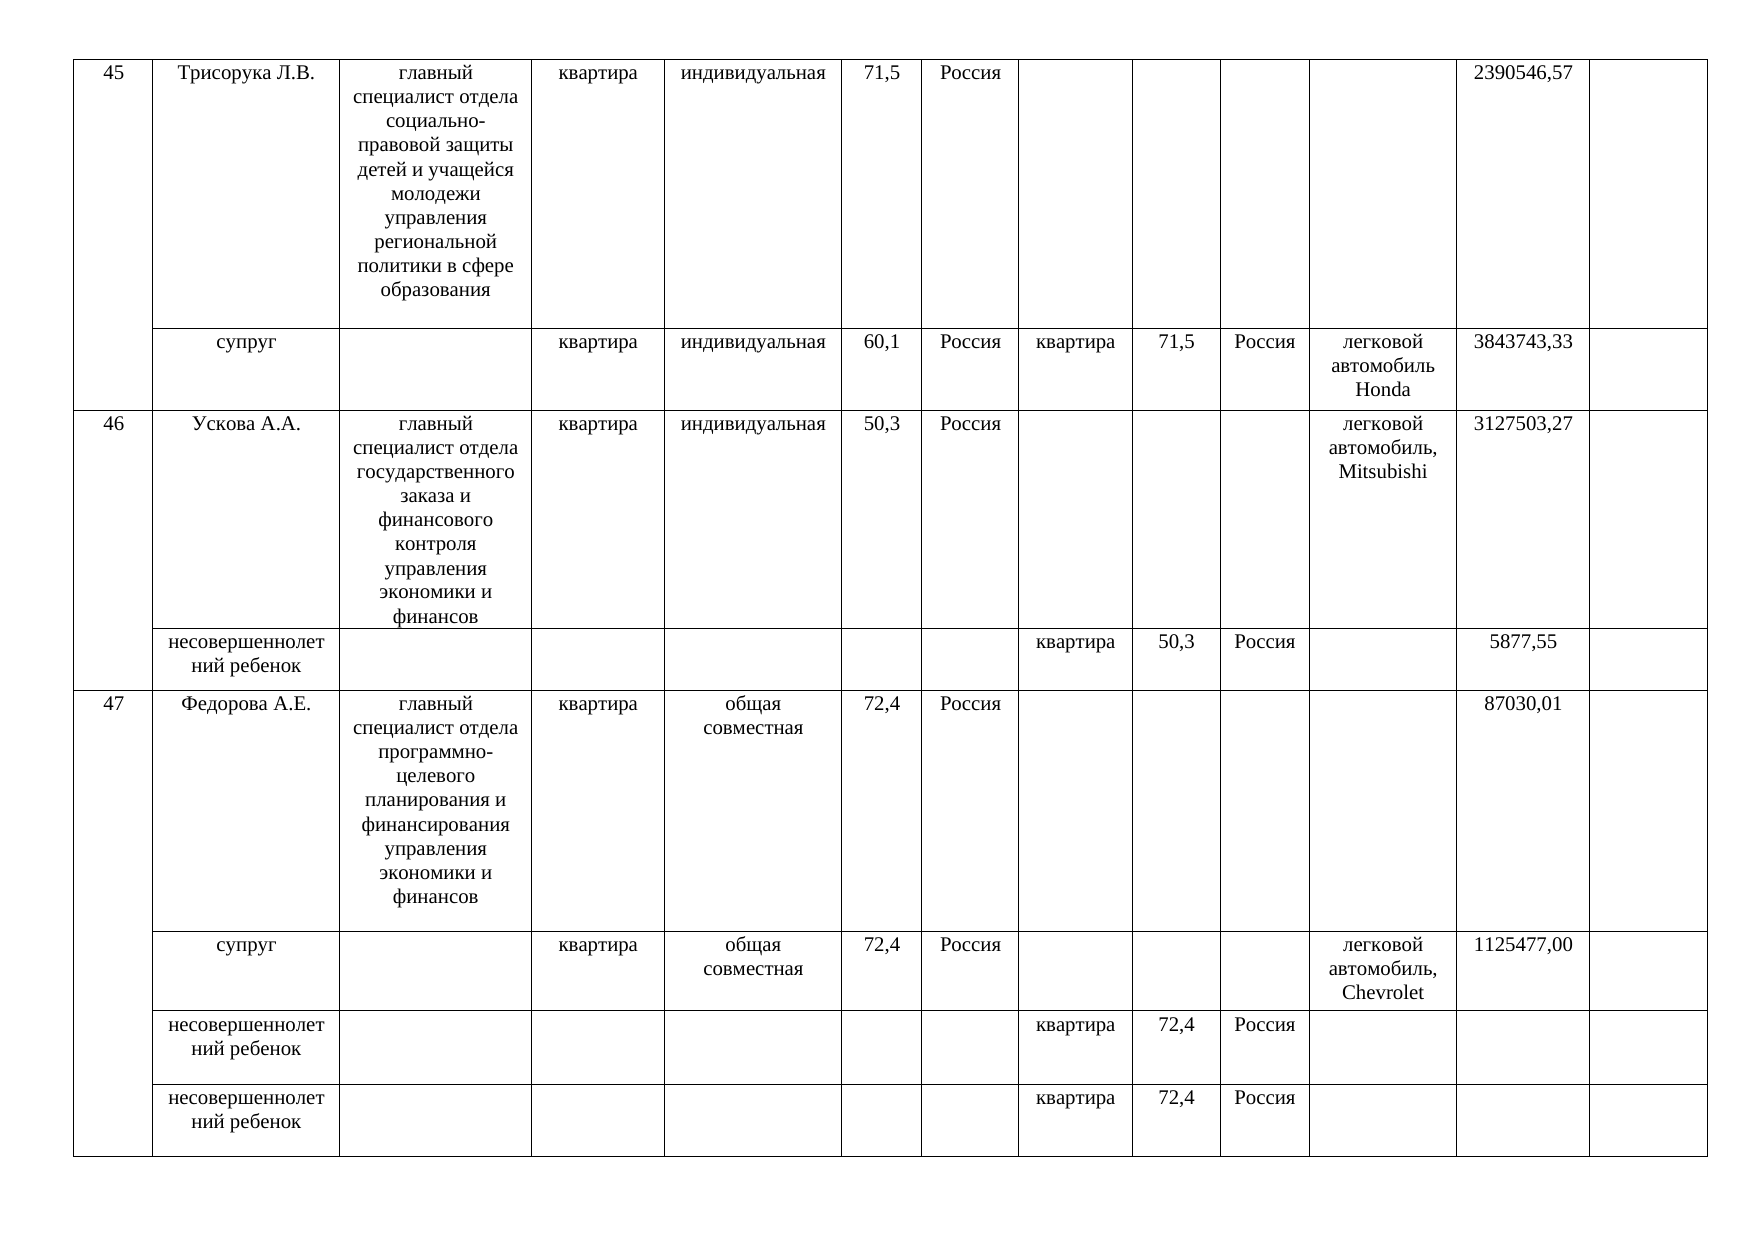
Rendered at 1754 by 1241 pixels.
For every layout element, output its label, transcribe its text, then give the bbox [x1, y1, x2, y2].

table_cell супруг [153, 932, 339, 1010]
table_cell 5877,55 [1457, 629, 1589, 690]
table_cell Россия [922, 691, 1018, 931]
table_cell 3127503,27 [1457, 411, 1589, 628]
table_cell 72,4 [1133, 1085, 1220, 1156]
table_cell Федорова А.Е. [153, 691, 339, 931]
table_cell Россия [922, 932, 1018, 1010]
table_cell [665, 629, 841, 690]
table_cell 2390546,57 [1457, 60, 1589, 328]
table_cell Россия [922, 329, 1018, 410]
table_cell Россия [922, 411, 1018, 628]
table_cell несовершеннолетний ребенок [153, 629, 339, 690]
table_cell [842, 629, 921, 690]
table_cell [1310, 1011, 1456, 1084]
table_cell Трисорука Л.В. [153, 60, 339, 328]
table_cell [1590, 1011, 1707, 1084]
table_cell [1457, 1011, 1589, 1084]
table_cell 87030,01 [1457, 691, 1589, 931]
table_cell [1590, 932, 1707, 1010]
table_cell [1019, 411, 1132, 628]
table_cell [922, 1011, 1018, 1084]
table_cell квартира [532, 329, 664, 410]
table_cell [1590, 60, 1707, 328]
table_cell несовершеннолетний ребенок [153, 1085, 339, 1156]
table_cell [340, 1011, 531, 1084]
table_cell [922, 629, 1018, 690]
table_cell легковой автомобиль, Chevrolet [1310, 932, 1456, 1010]
table_cell [1221, 60, 1309, 328]
table_cell индивидуальная [665, 329, 841, 410]
table_cell Ускова А.А. [153, 411, 339, 628]
table_cell [665, 1085, 841, 1156]
table_cell [1133, 691, 1220, 931]
table_cell [1590, 691, 1707, 931]
table_cell Россия [922, 60, 1018, 328]
table_cell 1125477,00 [1457, 932, 1589, 1010]
table_cell квартира [532, 411, 664, 628]
table_cell легковой автомобиль, Mitsubishi [1310, 411, 1456, 628]
table_cell [1019, 60, 1132, 328]
table_cell [1310, 1085, 1456, 1156]
table_cell [532, 629, 664, 690]
table_cell [1133, 60, 1220, 328]
table_cell 50,3 [1133, 629, 1220, 690]
table_cell квартира [1019, 329, 1132, 410]
table_cell [532, 1085, 664, 1156]
table_cell главный специалист отдела социально-правовой защиты детей и учащейся молодежи управления региональной политики в сфере образования [340, 60, 531, 328]
table_cell квартира [532, 691, 664, 931]
table_cell квартира [1019, 1011, 1132, 1084]
table_cell [340, 1085, 531, 1156]
table_cell [1221, 411, 1309, 628]
table_cell [340, 932, 531, 1010]
table_cell несовершеннолетний ребенок [153, 1011, 339, 1084]
table_cell 71,5 [842, 60, 921, 328]
table_cell [665, 1011, 841, 1084]
table_cell индивидуальная [665, 60, 841, 328]
table_cell [1310, 60, 1456, 328]
table_cell [922, 1085, 1018, 1156]
table_cell 71,5 [1133, 329, 1220, 410]
table_cell 47 [74, 691, 152, 1156]
table_cell [1457, 1085, 1589, 1156]
table_cell квартира [532, 932, 664, 1010]
table_cell [1019, 932, 1132, 1010]
table_cell общая совместная [665, 691, 841, 931]
table_cell квартира [532, 60, 664, 328]
table_cell 60,1 [842, 329, 921, 410]
table_cell общая совместная [665, 932, 841, 1010]
table_cell Россия [1221, 1085, 1309, 1156]
table_cell легковой автомобиль Honda [1310, 329, 1456, 410]
table_cell [1590, 411, 1707, 628]
table_cell [1019, 691, 1132, 931]
table_cell 3843743,33 [1457, 329, 1589, 410]
table_cell [842, 1085, 921, 1156]
table_cell супруг [153, 329, 339, 410]
table_cell [1133, 932, 1220, 1010]
table_cell главный специалист отдела программно-целевого планирования и финансирования управления экономики и финансов [340, 691, 531, 931]
table_cell [1590, 1085, 1707, 1156]
table_cell квартира [1019, 1085, 1132, 1156]
table_cell [532, 1011, 664, 1084]
table_cell индивидуальная [665, 411, 841, 628]
table_cell 50,3 [842, 411, 921, 628]
table_cell [1221, 932, 1309, 1010]
table_cell Россия [1221, 629, 1309, 690]
table_cell [1133, 411, 1220, 628]
table_cell [340, 329, 531, 410]
table_cell 45 [74, 60, 152, 410]
table_cell [842, 1011, 921, 1084]
table_cell [1590, 629, 1707, 690]
table_cell квартира [1019, 629, 1132, 690]
table_cell [1310, 691, 1456, 931]
table_cell [1310, 629, 1456, 690]
table_cell [1590, 329, 1707, 410]
table_cell 72,4 [842, 691, 921, 931]
table_cell Россия [1221, 1011, 1309, 1084]
table_cell Россия [1221, 329, 1309, 410]
table_cell 72,4 [842, 932, 921, 1010]
table_cell 46 [74, 411, 152, 690]
table_cell [1221, 691, 1309, 931]
table_cell 72,4 [1133, 1011, 1220, 1084]
table_cell [340, 629, 531, 690]
